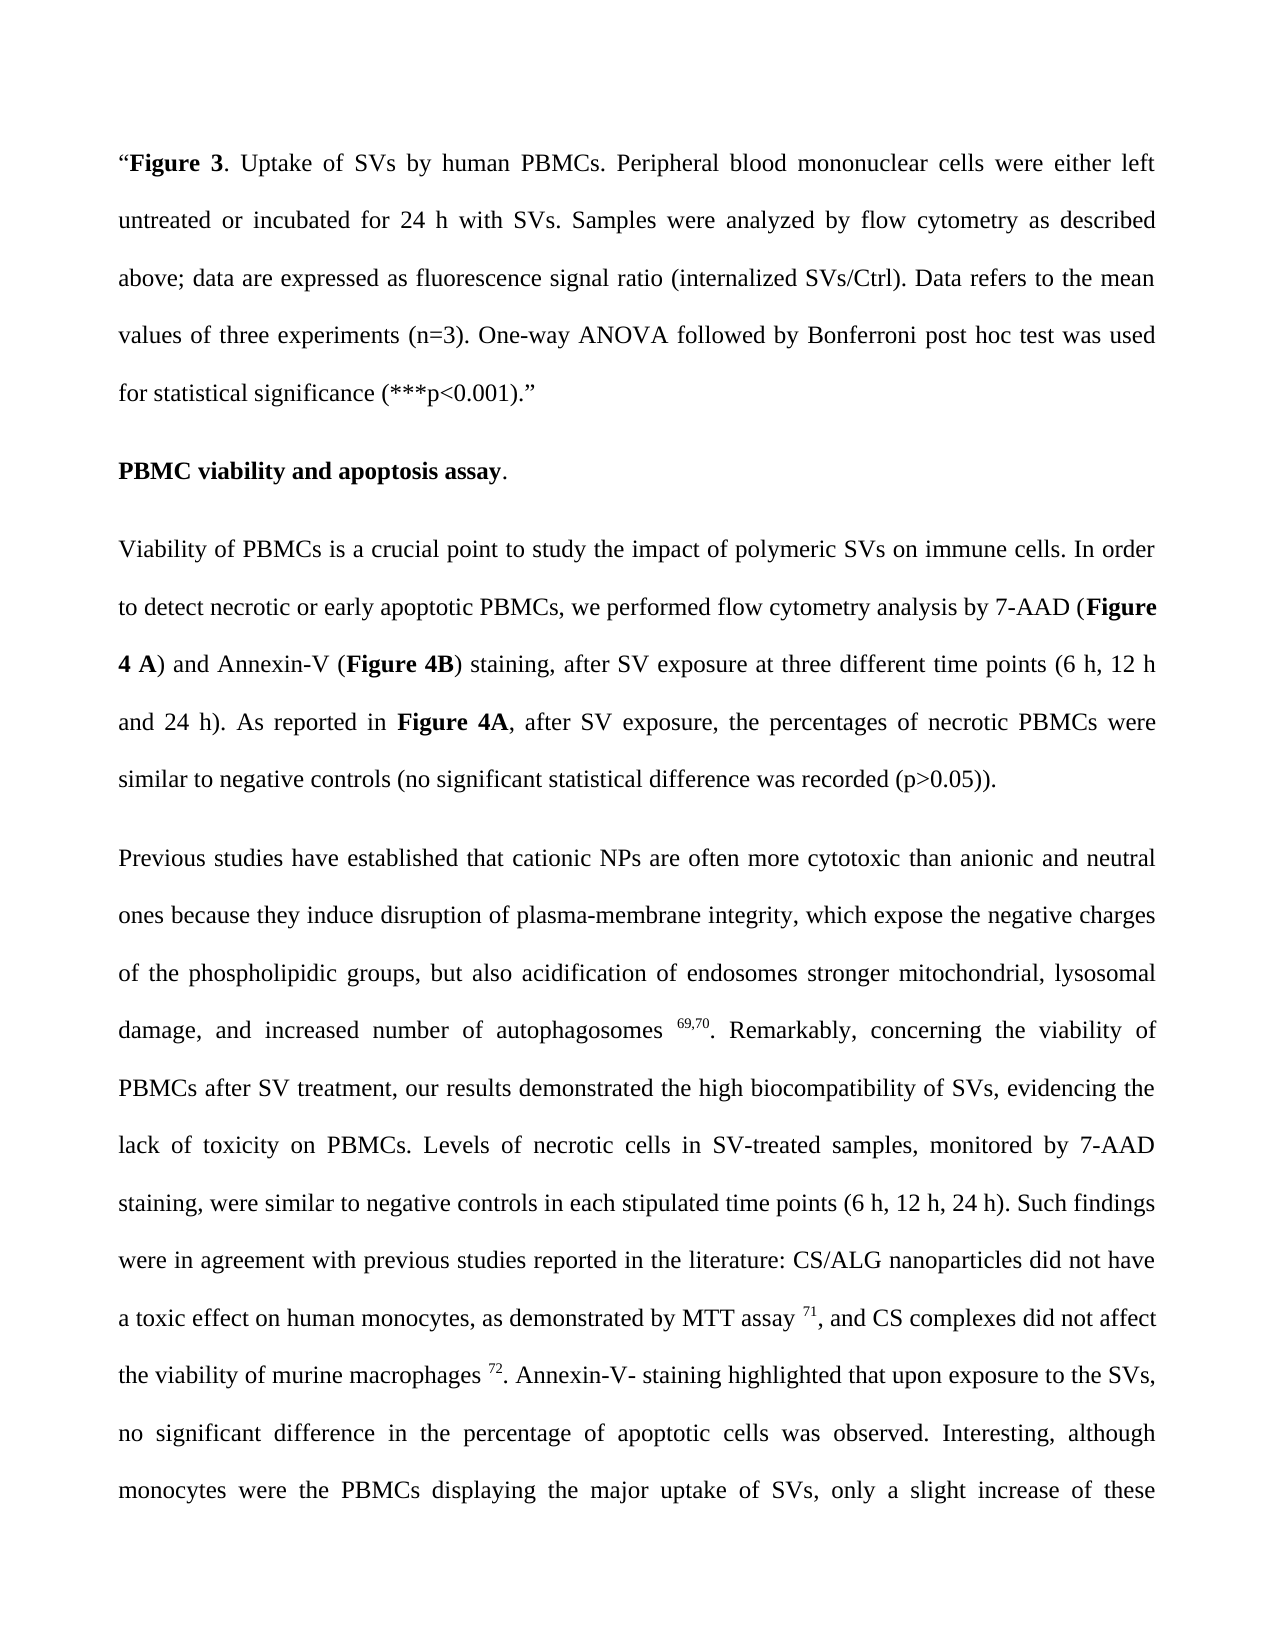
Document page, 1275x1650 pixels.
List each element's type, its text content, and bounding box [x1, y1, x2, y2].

text “Figure 3. Uptake of SVs by human PBMCs. Peripheral blood mononuclear cells were either left untreated or incubated for 24 h with SVs. Samples were analyzed by flow cytometry as described above; data are expressed as fluorescence signal ratio (internalized SVs/Ctrl). Data refers to the mean values of three experiments (n=3). One-way ANOVA followed by Bonferroni post hoc test was used for statistical significance (***p<0.001).” [118, 148, 1157, 406]
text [118, 843, 1157, 1504]
text Viability of PBMCs is a crucial point to study the impact of polymeric SVs on immune cells. In order to detect necrotic or early apoptotic PBMCs, we performed flow cytometry analysis by 7-AAD (Figure 4 A) and Annexin-V (Figure 4B) staining, after SV exposure at three different time points (6 h, 12 h and 24 h). As reported in Figure 4A, after SV exposure, the percentages of necrotic PBMCs were similar to negative controls (no significant statistical difference was recorded (p>0.05)). [118, 534, 1157, 793]
text PBMC viability and apoptosis assay. [118, 456, 1157, 485]
